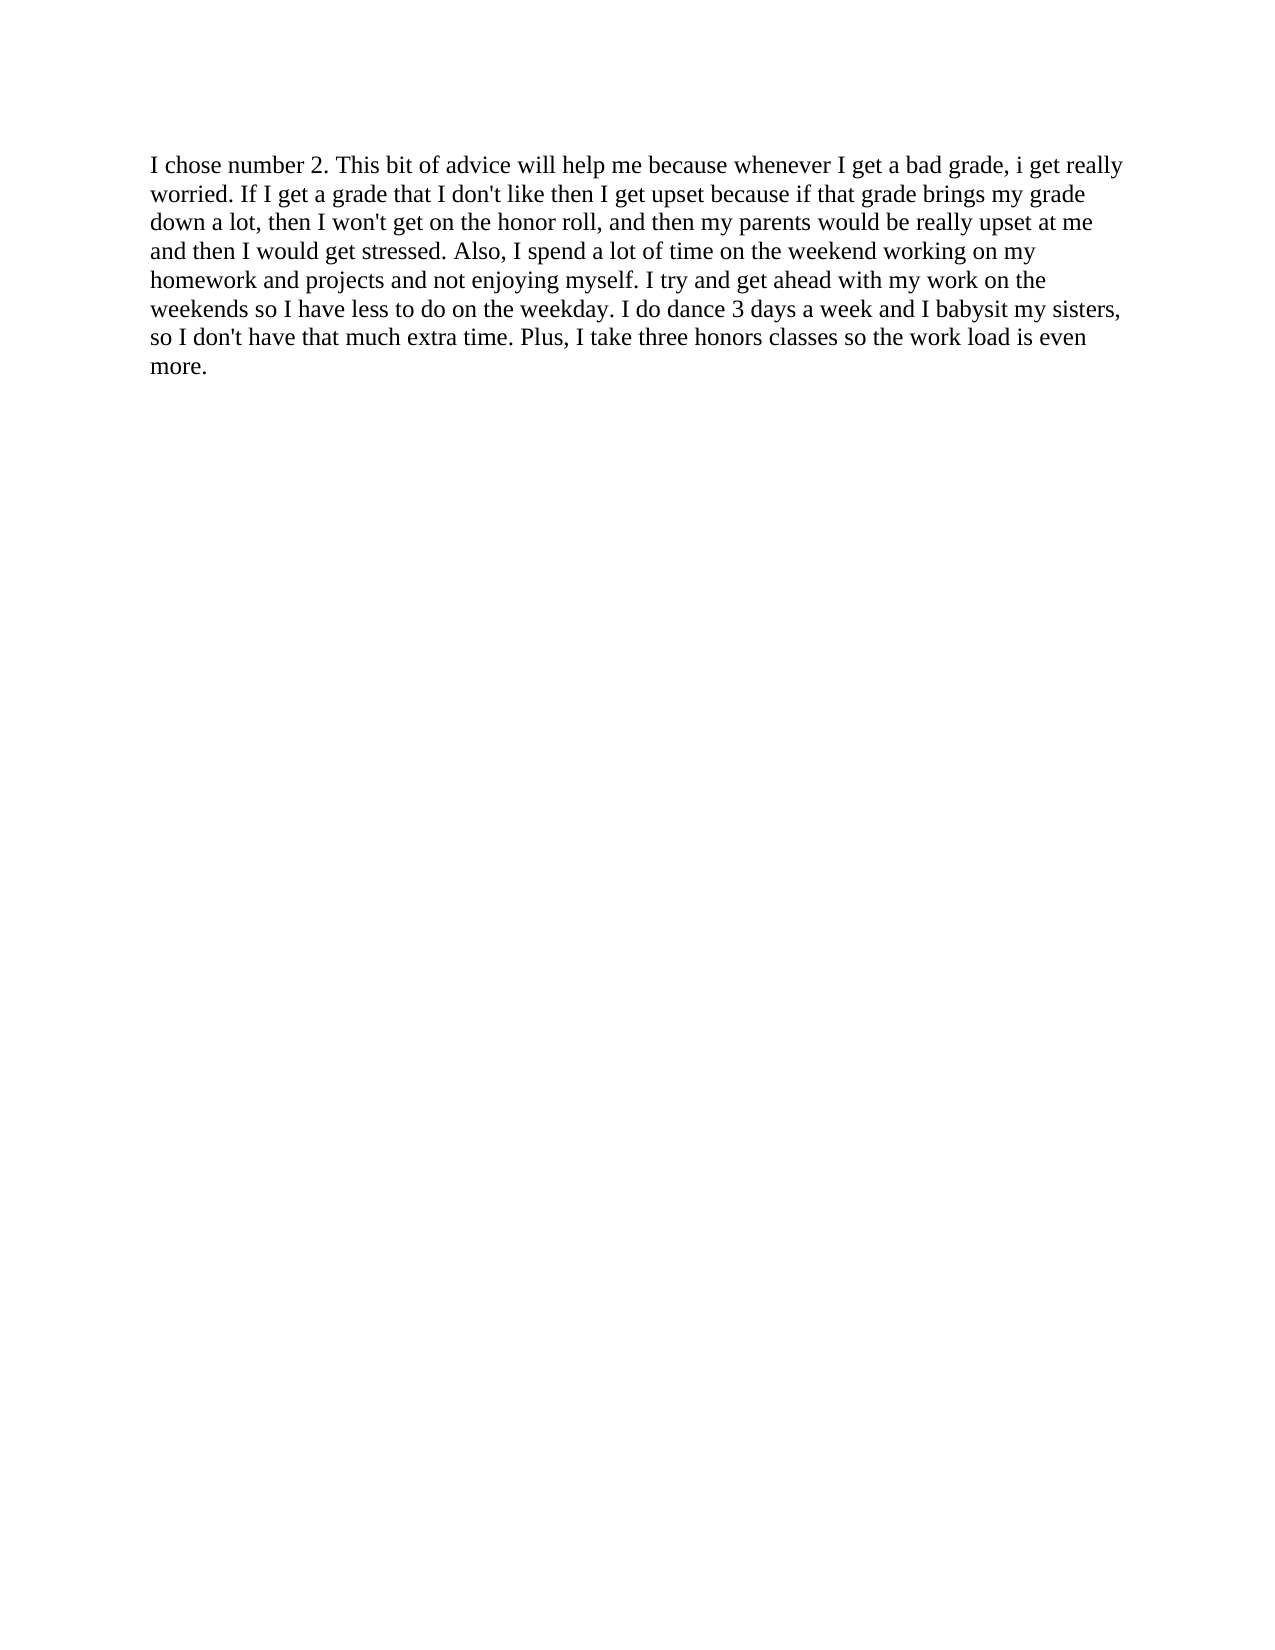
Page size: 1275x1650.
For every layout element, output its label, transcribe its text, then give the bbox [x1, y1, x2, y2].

text I chose number 2. This bit of advice will help me because whenever I get a bad grade, i get really worried. If I get a grade that I don't like then I get upset because if that grade brings my grade down a lot, then I won't get on the honor roll, and then my parents would be really upset at me and then I would get stressed. Also, I spend a lot of time on the weekend working on my homework and projects and not enjoying myself. I try and get ahead with my work on the weekends so I have less to do on the weekday. I do dance 3 days a week and I babysit my sisters, so I don't have that much extra time. Plus, I take three honors classes so the work load is even more. [150, 150, 1125, 380]
